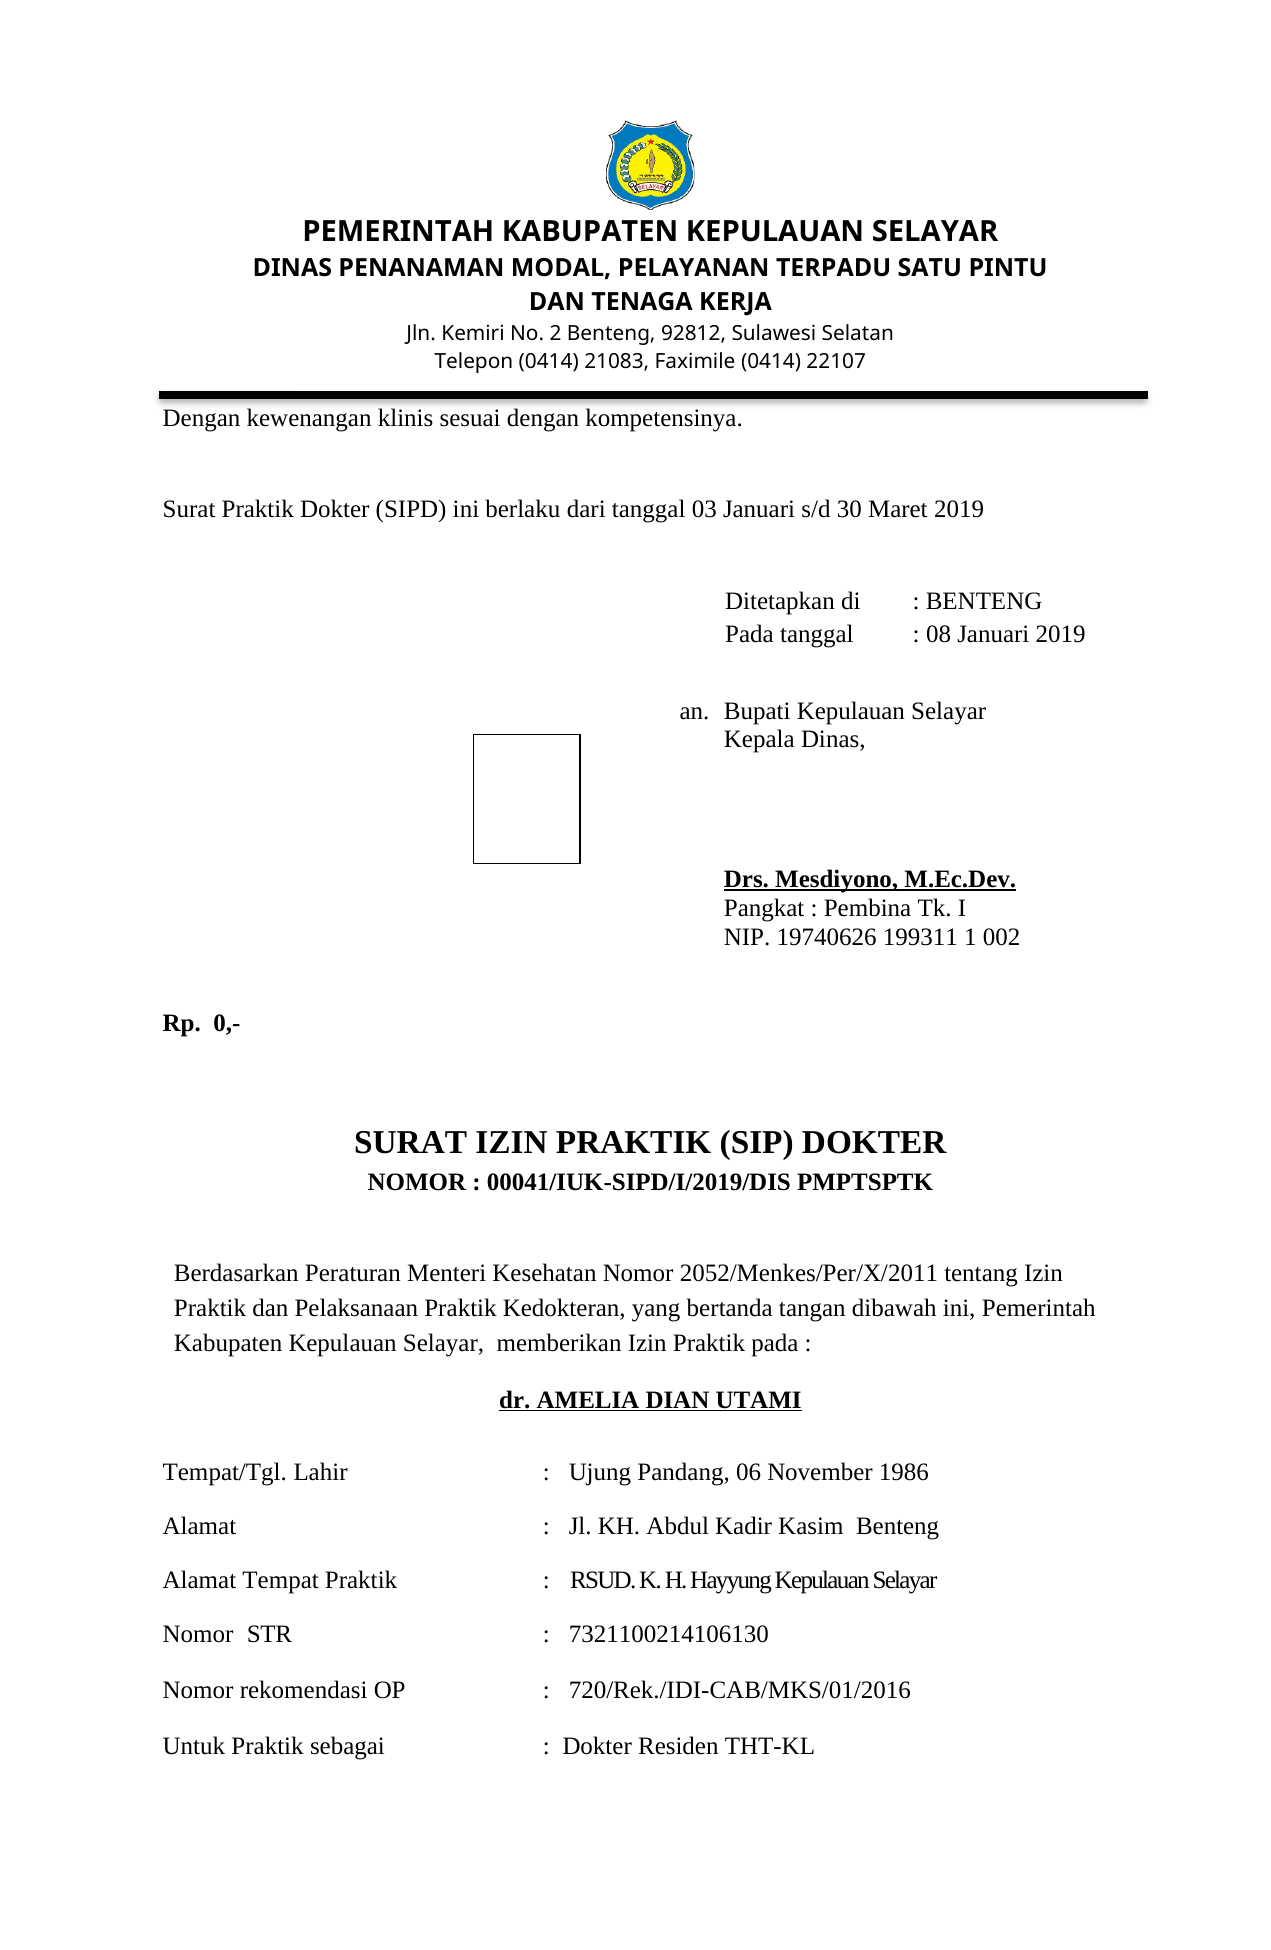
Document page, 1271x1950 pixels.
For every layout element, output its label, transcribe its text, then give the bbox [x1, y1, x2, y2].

text Drs. Mesdiyono, M.Ec.Dev. [162, 864, 1138, 893]
picture [606, 120, 695, 210]
text Kepala Dinas, [162, 724, 1138, 753]
text NIP. 19740626 199311 1 002 [162, 922, 1138, 950]
text Dengan kewenangan klinis sesuai dengan kompetensinya. [162, 403, 1094, 432]
text Nomor STR : 7321100214106130 [162, 1619, 1073, 1648]
text Ditetapkan di : BENTENG [725, 586, 1138, 614]
text Surat Praktik Dokter (SIPD) ini berlaku dari tanggal 03 Januari s/d 30 Maret 2019 [162, 494, 1094, 523]
text NOMOR : 00041/IUK-SIPD/I/2019/DIS PMPTSPTK [257, 1167, 1043, 1196]
text SURAT IZIN PRAKTIK (SIP) DOKTER [257, 1123, 1043, 1161]
text Alamat : Jl. KH. Abdul Kadir Kasim Benteng [162, 1511, 1138, 1540]
text Pada tanggal : 08 Januari 2019 [725, 619, 1138, 647]
text Nomor rekomendasi OP : 720/Rek./IDI-CAB/MKS/01/2016 [162, 1675, 1073, 1704]
text Alamat Tempat Praktik : RSUD. K. H. Hayyung Kepulauan Selayar [162, 1565, 1138, 1594]
text Berdasarkan Peraturan Menteri Kesehatan Nomor 2052/Menkes/Per/X/2011 tentang Izin Praktik dan Pelaksanaan Praktik Kedokteran, yang bertanda tangan dibawah ini, Pemerintah Kabupaten Kepulauan Selayar, memberikan Izin Praktik pada : [174, 1258, 1127, 1357]
text dr. AMELIA DIAN UTAMI [162, 1385, 1138, 1413]
text an. Bupati Kepulauan Selayar [162, 696, 1138, 724]
text Untuk Praktik sebagai : Dokter Residen THT-KL [162, 1731, 1094, 1759]
text Tempat/Tgl. Lahir : Ujung Pandang, 06 November 1986 [162, 1457, 1138, 1486]
text Rp. 0,- [162, 1008, 1138, 1037]
text Pangkat : Pembina Tk. I [162, 893, 1138, 922]
